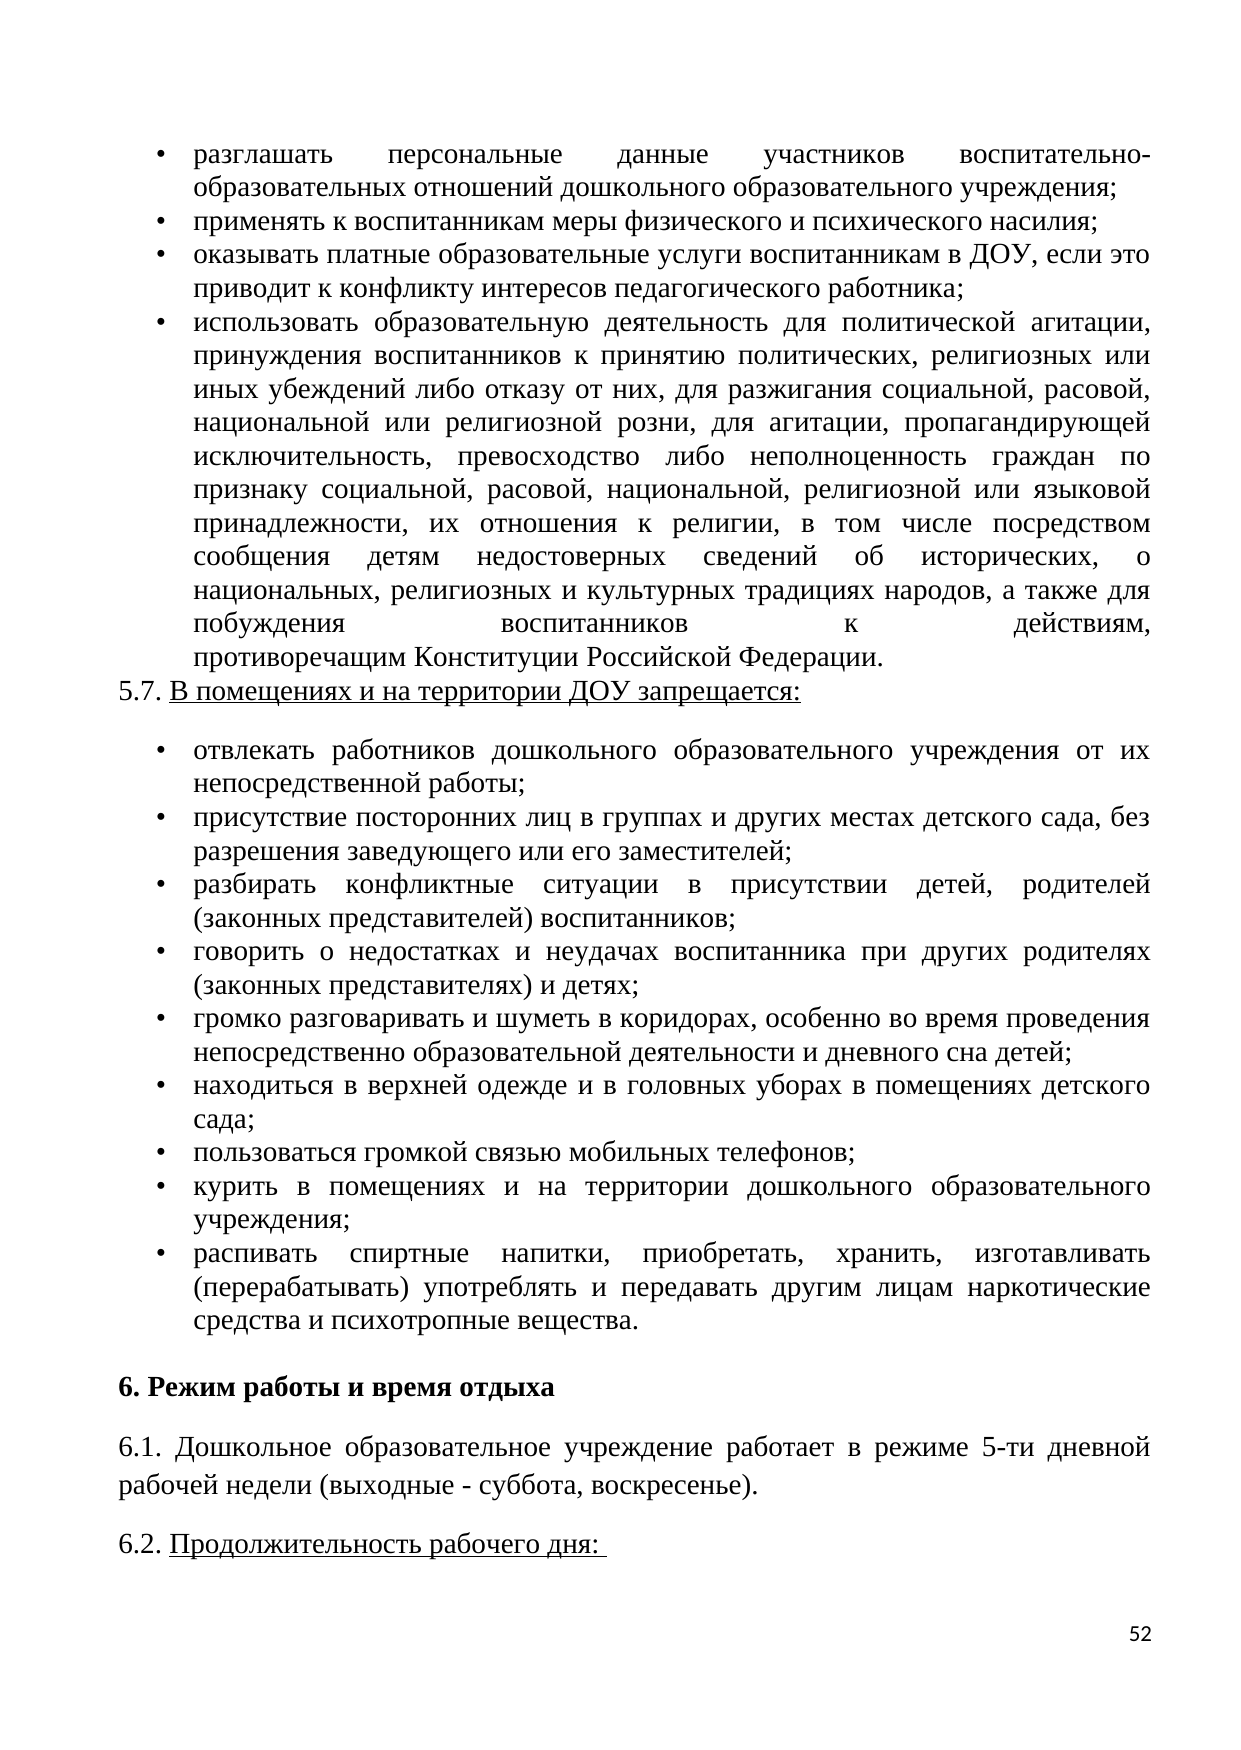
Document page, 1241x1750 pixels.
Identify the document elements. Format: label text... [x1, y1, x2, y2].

list отвлекать работников дошкольного образовательного учреждения от их непосредственной работы; [156, 732, 1152, 799]
list пользоваться громкой связью мобильных телефонов; [156, 1134, 1152, 1168]
text 6.2. Продолжительность рабочего дня: [118, 1527, 1152, 1560]
list использовать образовательную деятельность для политической агитации, принуждения воспитанников к принятию политических, религиозных или иных убеждений либо отказу от них, для разжигания социальной, расовой, национальной или религиозной розни, для агитации, пропагандирующей исключительность, превосходство либо неполноценность граждан по признаку социальной, расовой, национальной, религиозной или языковой принадлежности, их отношения к религии, в том числе посредством сообщения детям недостоверных сведений об исторических, о национальных, религиозных и культурных традициях народов, а также для побуждения воспитанников к действиям, противоречащим Конституции Российской Федерации. [156, 304, 1152, 673]
list распивать спиртные напитки, приобретать, хранить, изготавливать (перерабатывать) употреблять и передавать другим лицам наркотические средства и психотропные вещества. [156, 1235, 1152, 1336]
list присутствие посторонних лиц в группах и других местах детского сада, без разрешения заведующего или его заместителей; [156, 799, 1152, 866]
list разбирать конфликтные ситуации в присутствии детей, родителей (законных представителей) воспитанников; [156, 866, 1152, 933]
list разглашать персональные данные участников воспитательно-образовательных отношений дошкольного образовательного учреждения; [156, 136, 1152, 203]
list находиться в верхней одежде и в головных уборах в помещениях детского сада; [156, 1067, 1152, 1134]
list применять к воспитанникам меры физического и психического насилия; [156, 203, 1152, 237]
list говорить о недостатках и неудачах воспитанника при других родителях (законных представителях) и детях; [156, 933, 1152, 1000]
text 6. Режим работы и время отдыха [118, 1369, 1152, 1403]
text 5.7. В помещениях и на территории ДОУ запрещается: [118, 673, 1152, 706]
list громко разговаривать и шуметь в коридорах, особенно во время проведения непосредственно образовательной деятельности и дневного сна детей; [156, 1000, 1152, 1067]
list оказывать платные образовательные услуги воспитанникам в ДОУ, если это приводит к конфликту интересов педагогического работника; [156, 237, 1152, 304]
list курить в помещениях и на территории дошкольного образовательного учреждения; [156, 1168, 1152, 1235]
text 6.1. Дошкольное образовательное учреждение работает в режиме 5-ти дневной рабочей недели (выходные - суббота, воскресенье). [118, 1429, 1152, 1501]
